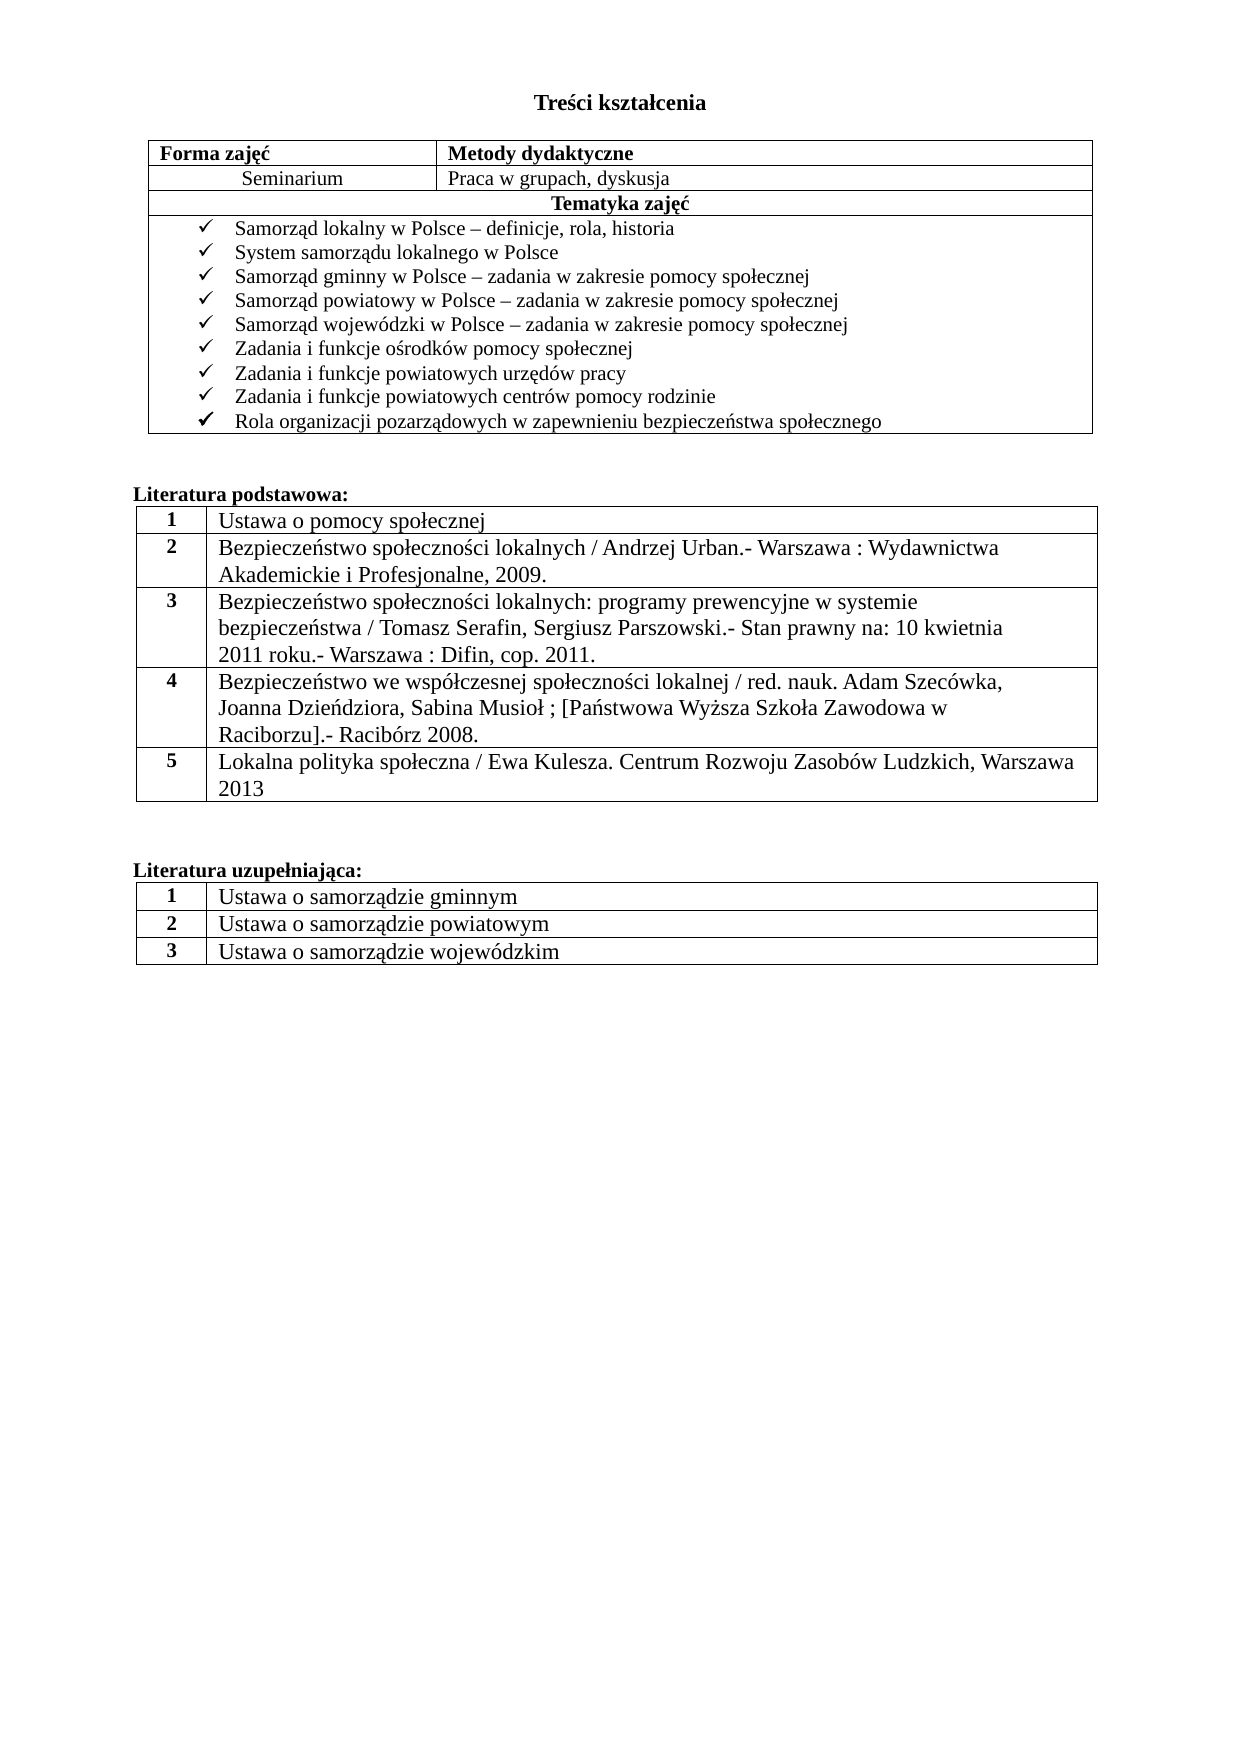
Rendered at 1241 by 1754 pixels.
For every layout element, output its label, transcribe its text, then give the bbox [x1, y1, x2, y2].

text Literatura uzupełniająca: [133, 858, 1092, 882]
text Treści kształcenia [148, 89, 1092, 115]
table_header 1 [137, 883, 206, 909]
table_cell Ustawa o samorządzie powiatowym [207, 911, 1097, 937]
table_cell Lokalna polityka społeczna / Ewa Kulesza. Centrum Rozwoju Zasobów Ludzkich, Warszawa 2013 [207, 748, 1097, 801]
table_cell 3 [137, 938, 206, 964]
table_cell Bezpieczeństwo społeczności lokalnych: programy prewencyjne w systemie bezpieczeństwa / Tomasz Serafin, Sergiusz Parszowski.- Stan prawny na: 10 kwietnia 2011 roku.- Warszawa : Difin, cop. 2011. [207, 588, 1097, 667]
table_header 1 [137, 507, 206, 533]
table_cell 2 [137, 534, 206, 587]
table_header Metody dydaktyczne [437, 141, 1092, 165]
table_header Ustawa o samorządzie gminnym [207, 883, 1097, 909]
table_cell Ustawa o samorządzie wojewódzkim [207, 938, 1097, 964]
table_cell Tematyka zajęć [149, 191, 1092, 215]
text Literatura podstawowa: [133, 482, 1092, 506]
table_cell 2 [137, 911, 206, 937]
table_cell Samorząd lokalny w Polsce – definicje, rola, historia System samorządu lokalnego w Polsce Samorząd gminny w Polsce – zadania w zakresie pomocy społecznej Samorząd powiatowy w Polsce – zadania w zakresie pomocy społecznej Samorząd wojewódzki w Polsce – zadania w zakresie pomocy społecznej Zadania i funkcje ośrodków pomocy społecznej Zadania i funkcje powiatowych urzędów pracy Zadania i funkcje powiatowych centrów pomocy rodzinie Rola organizacji pozarządowych w zapewnieniu bezpieczeństwa społecznego [149, 216, 1092, 433]
table_cell 3 [137, 588, 206, 667]
table_cell Bezpieczeństwo społeczności lokalnych / Andrzej Urban.- Warszawa : Wydawnictwa Akademickie i Profesjonalne, 2009. [207, 534, 1097, 587]
table_header Ustawa o pomocy społecznej [207, 507, 1097, 533]
table_cell 5 [137, 748, 206, 801]
table_cell 4 [137, 668, 206, 747]
table_cell Praca w grupach, dyskusja [437, 166, 1092, 190]
table_header Forma zajęć [149, 141, 436, 165]
table_cell Seminarium [149, 166, 436, 190]
table_cell Bezpieczeństwo we współczesnej społeczności lokalnej / red. nauk. Adam Szecówka, Joanna Dzieńdziora, Sabina Musioł ; [Państwowa Wyższa Szkoła Zawodowa w Raciborzu].- Racibórz 2008. [207, 668, 1097, 747]
